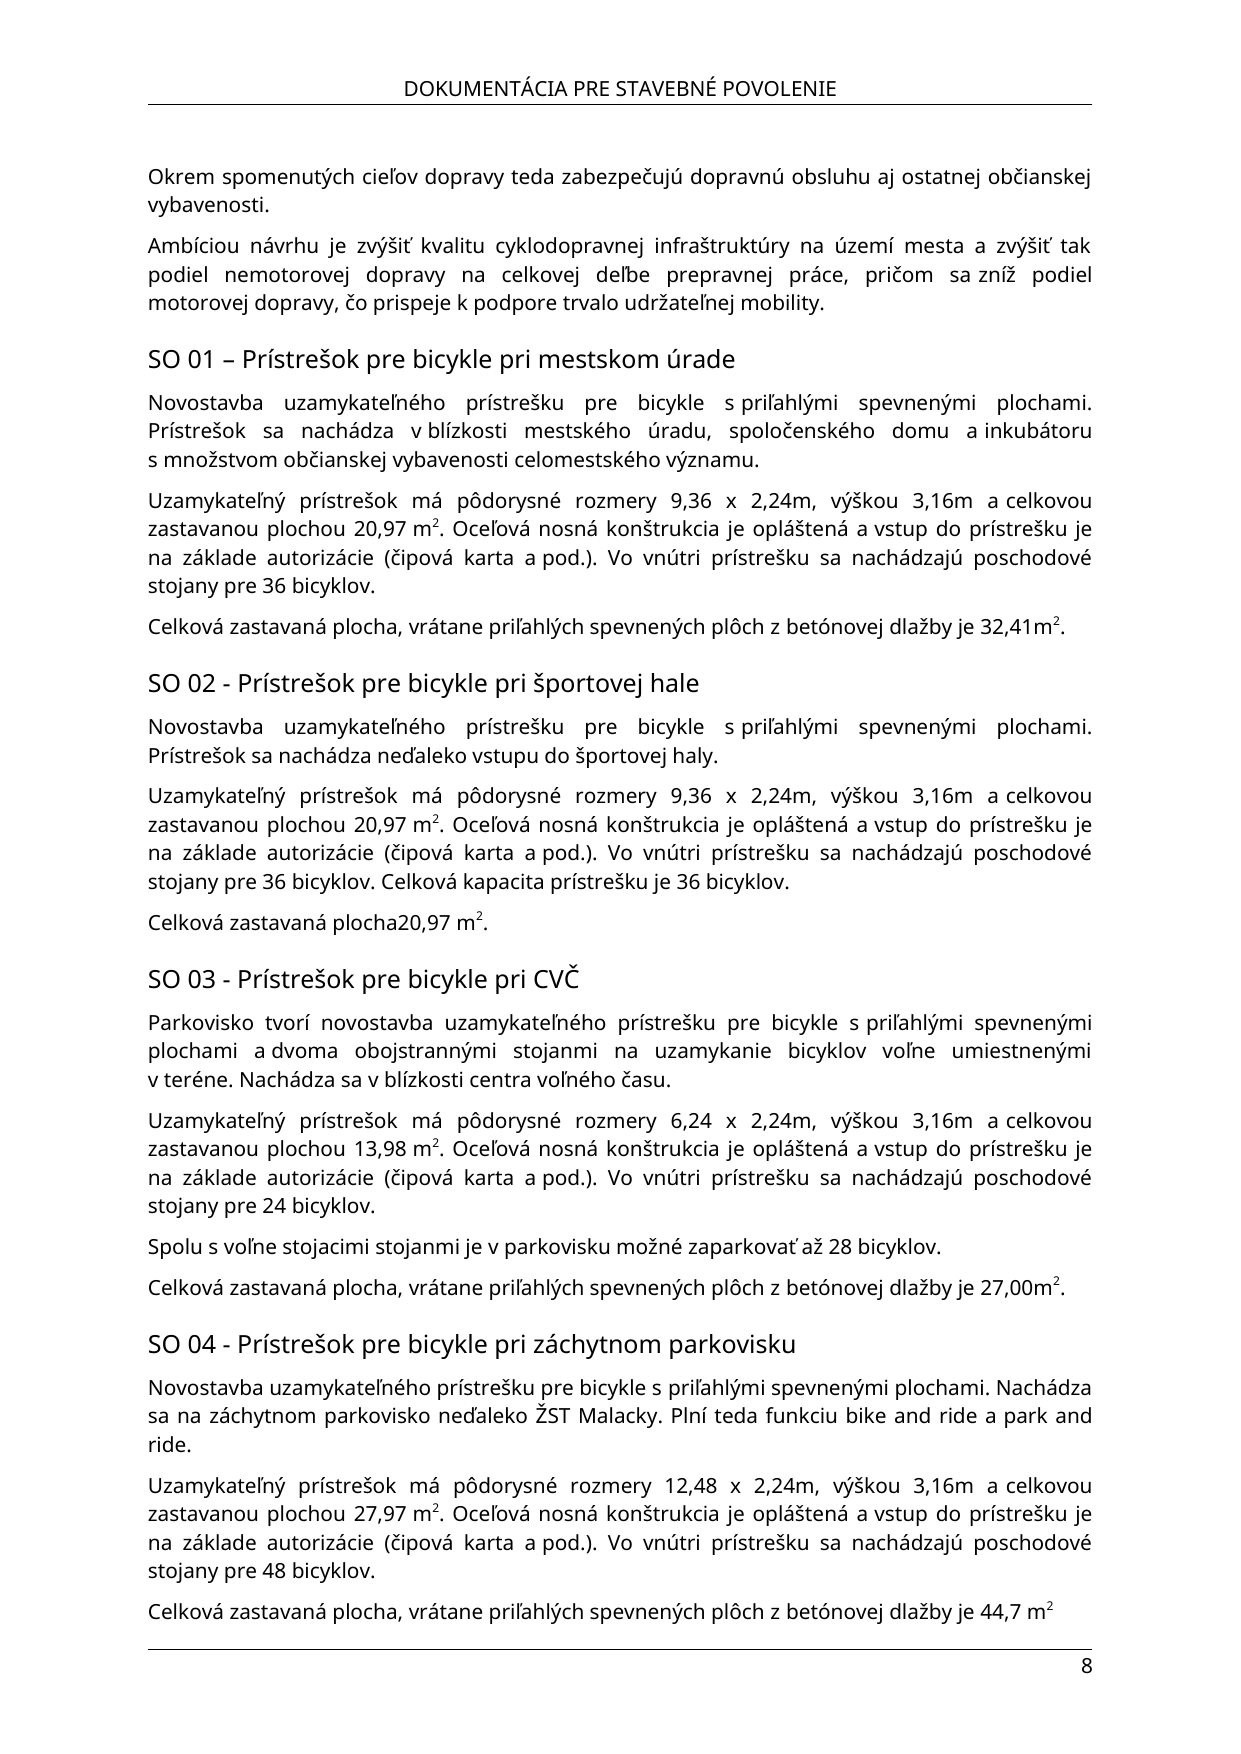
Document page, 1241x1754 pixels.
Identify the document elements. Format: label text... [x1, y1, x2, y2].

subtitle SO 04 - Prístrešok pre bicykle pri záchytnom parkovisku [148, 1326, 1092, 1360]
text Uzamykateľný prístrešok má pôdorysné rozmery 9,36 x 2,24m, výškou 3,16m a celkovou zastavanou plochou 20,97 m2. Oceľová nosná konštrukcia je opláštená a vstup do prístrešku je na základe autorizácie (čipová karta a pod.). Vo vnútri prístrešku sa nachádzajú poschodové stojany pre 36 bicyklov. [148, 486, 1092, 600]
text Celková zastavaná plocha, vrátane priľahlých spevnených plôch z betónovej dlažby je 32,41m2. [148, 612, 1092, 641]
subtitle SO 03 - Prístrešok pre bicykle pri CVČ [148, 961, 1092, 995]
text Novostavba uzamykateľného prístrešku pre bicykle s priľahlými spevnenými plochami. Prístrešok sa nachádza v blízkosti mestského úradu, spoločenského domu a inkubátoru s množstvom občianskej vybavenosti celomestského významu. [148, 388, 1092, 473]
text Uzamykateľný prístrešok má pôdorysné rozmery 6,24 x 2,24m, výškou 3,16m a celkovou zastavanou plochou 13,98 m2. Oceľová nosná konštrukcia je opláštená a vstup do prístrešku je na základe autorizácie (čipová karta a pod.). Vo vnútri prístrešku sa nachádzajú poschodové stojany pre 24 bicyklov. [148, 1106, 1092, 1219]
text Uzamykateľný prístrešok má pôdorysné rozmery 9,36 x 2,24m, výškou 3,16m a celkovou zastavanou plochou 20,97 m2. Oceľová nosná konštrukcia je opláštená a vstup do prístrešku je na základe autorizácie (čipová karta a pod.). Vo vnútri prístrešku sa nachádzajú poschodové stojany pre 36 bicyklov. Celková kapacita prístrešku je 36 bicyklov. [148, 782, 1092, 895]
text Novostavba uzamykateľného prístrešku pre bicykle s priľahlými spevnenými plochami. Nachádza sa na záchytnom parkovisko neďaleko ŽST Malacky. Plní teda funkciu bike and ride a park and ride. [148, 1373, 1092, 1458]
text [148, 162, 1092, 219]
text Celková zastavaná plocha20,97 m2. [148, 908, 1092, 936]
text Parkovisko tvorí novostavba uzamykateľného prístrešku pre bicykle s priľahlými spevnenými plochami a dvoma obojstrannými stojanmi na uzamykanie bicyklov voľne umiestnenými v teréne. Nachádza sa v blízkosti centra voľného času. [148, 1008, 1092, 1093]
text Celková zastavaná plocha, vrátane priľahlých spevnených plôch z betónovej dlažby je 44,7 m2 [148, 1597, 1092, 1625]
text Ambíciou návrhu je zvýšiť kvalitu cyklodopravnej infraštruktúry na území mesta a zvýšiť tak podiel nemotorovej dopravy na celkovej deľbe prepravnej práce, pričom sa zníž podiel motorovej dopravy, čo prispeje k podpore trvalo udržateľnej mobility. [148, 231, 1092, 317]
text Spolu s voľne stojacimi stojanmi je v parkovisku možné zaparkovať až 28 bicyklov. [148, 1232, 1092, 1260]
subtitle SO 02 - Prístrešok pre bicykle pri športovej hale [148, 666, 1092, 700]
text Novostavba uzamykateľného prístrešku pre bicykle s priľahlými spevnenými plochami. Prístrešok sa nachádza neďaleko vstupu do športovej haly. [148, 712, 1092, 769]
text Celková zastavaná plocha, vrátane priľahlých spevnených plôch z betónovej dlažby je 27,00m2. [148, 1273, 1092, 1301]
text Uzamykateľný prístrešok má pôdorysné rozmery 12,48 x 2,24m, výškou 3,16m a celkovou zastavanou plochou 27,97 m2. Oceľová nosná konštrukcia je opláštená a vstup do prístrešku je na základe autorizácie (čipová karta a pod.). Vo vnútri prístrešku sa nachádzajú poschodové stojany pre 48 bicyklov. [148, 1471, 1092, 1584]
subtitle SO 01 – Prístrešok pre bicykle pri mestskom úrade [148, 342, 1092, 376]
